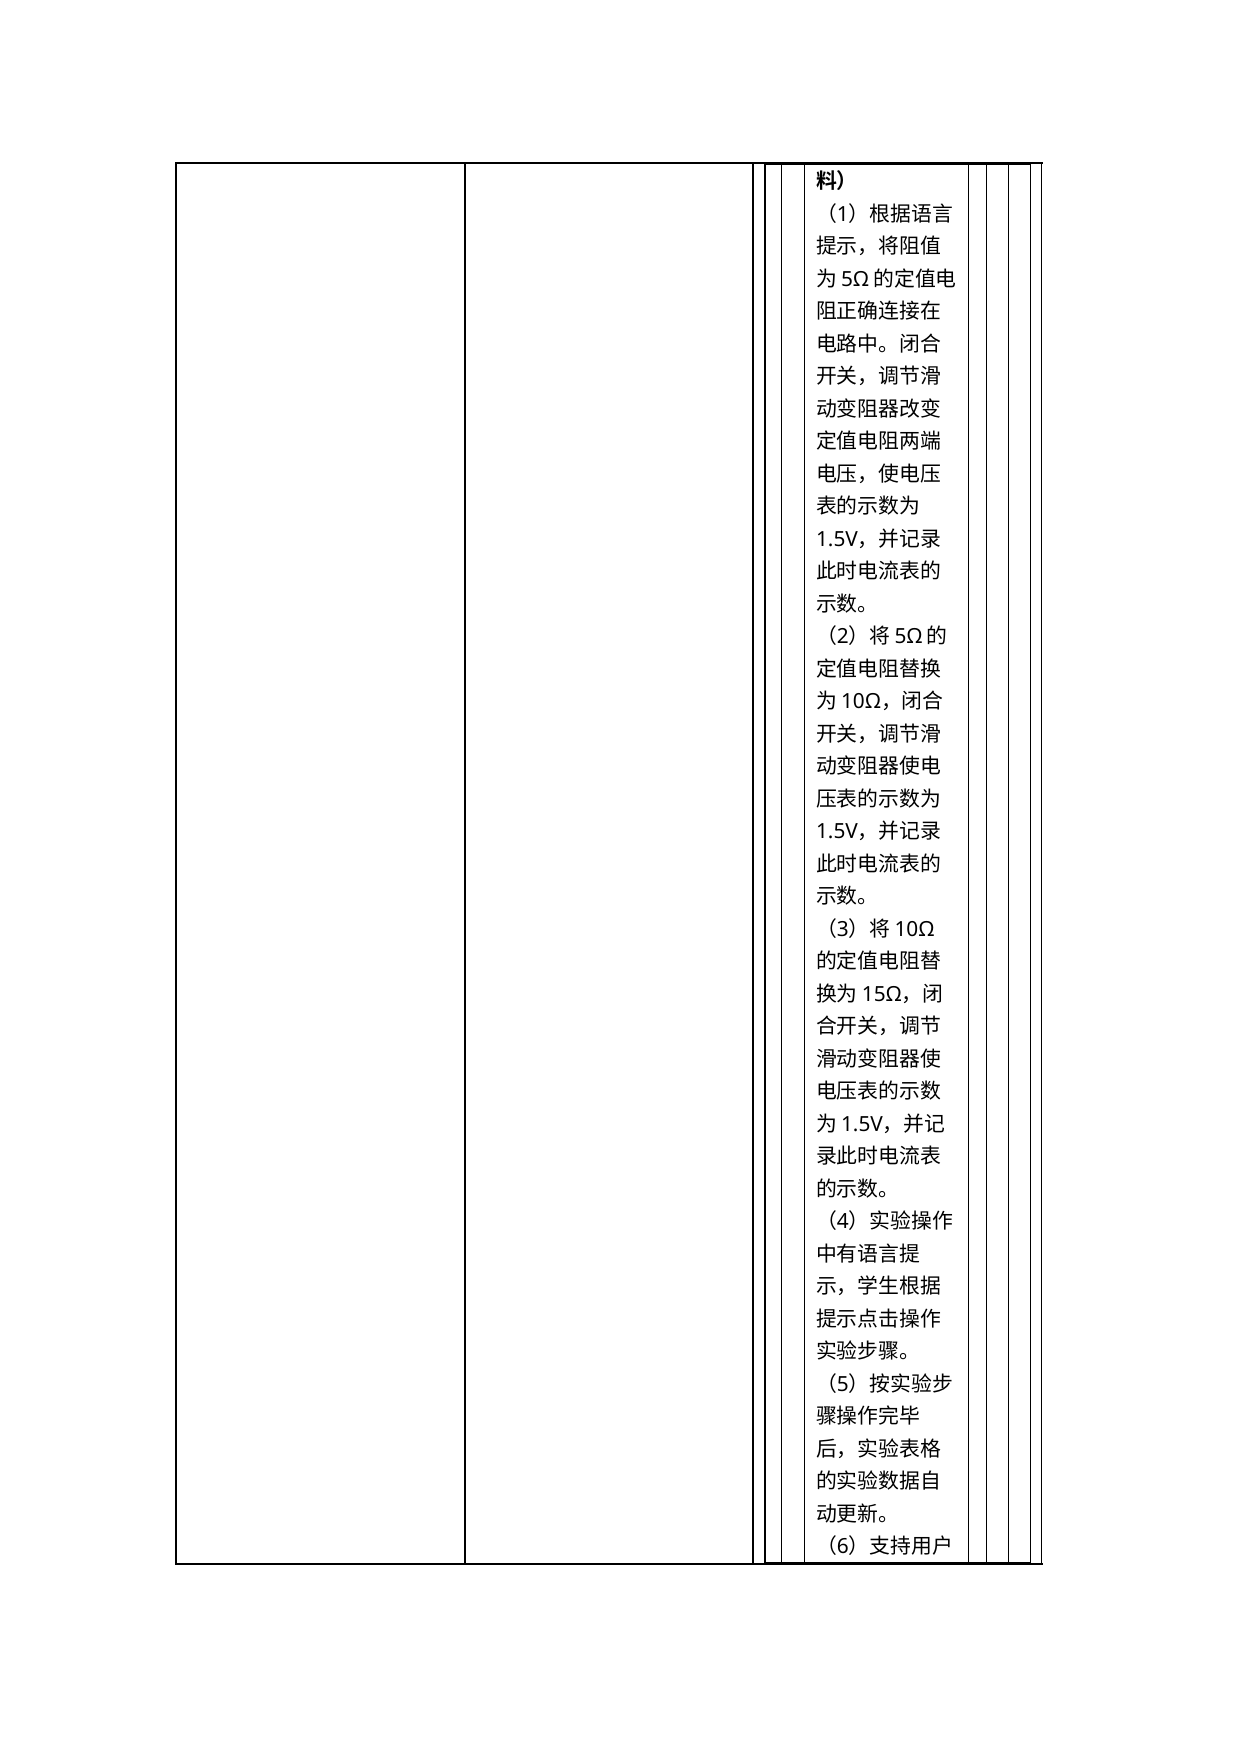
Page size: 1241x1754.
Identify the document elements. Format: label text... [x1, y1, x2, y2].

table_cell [969, 165, 986, 1562]
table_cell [766, 165, 781, 1562]
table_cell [782, 165, 804, 1562]
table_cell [987, 165, 1008, 1562]
table_cell [466, 164, 752, 1563]
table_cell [754, 164, 764, 1563]
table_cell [1009, 165, 1030, 1562]
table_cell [805, 165, 968, 1562]
table_cell 1 [177, 164, 464, 1563]
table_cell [1031, 164, 1041, 1563]
